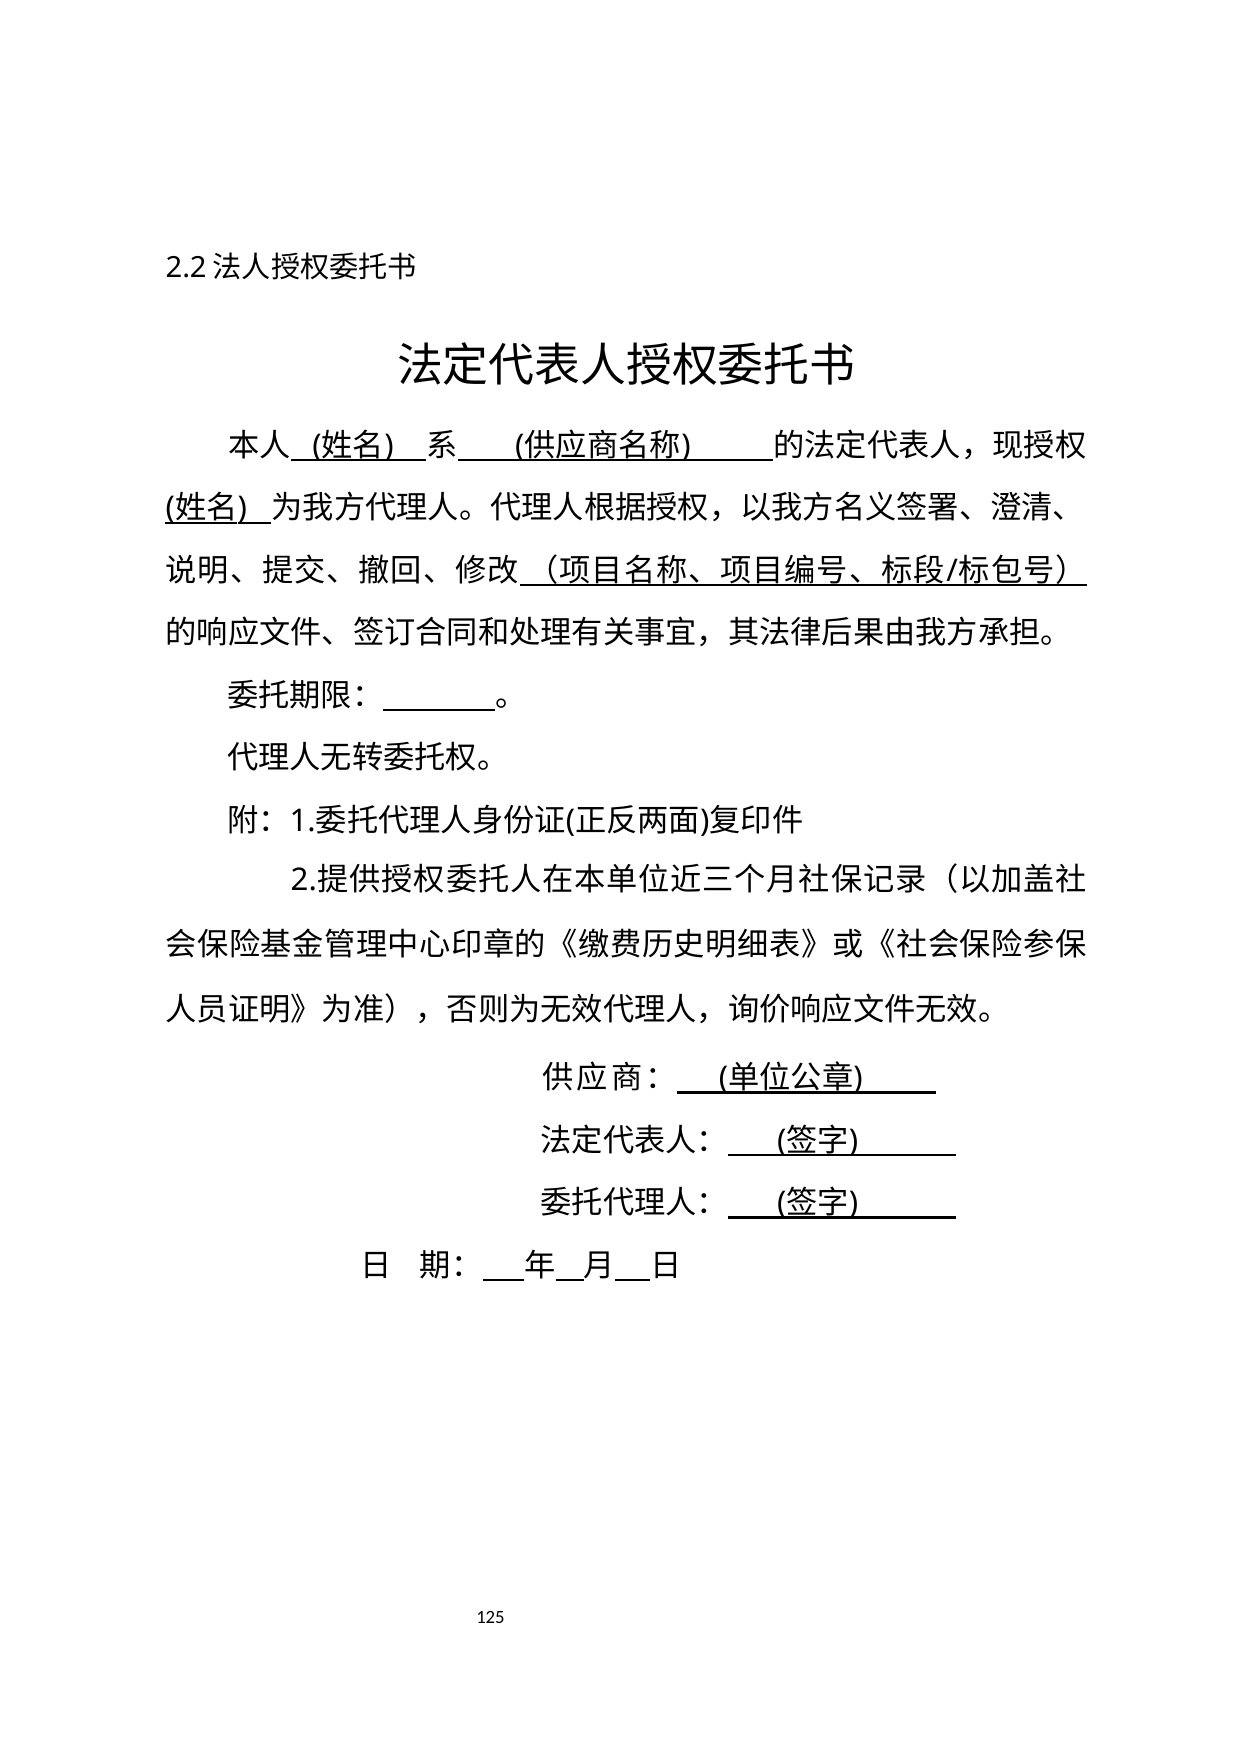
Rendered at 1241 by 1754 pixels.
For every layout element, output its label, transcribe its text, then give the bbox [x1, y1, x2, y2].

text 日 期： 年 月 日 [165, 1226, 1087, 1289]
text 法定代表人： (签字) [165, 1101, 1087, 1164]
text 2.2法人授权委托书 [165, 233, 1087, 298]
text 代理人无转委托权。 [165, 719, 1087, 781]
text 委托代理人： (签字) [165, 1164, 1087, 1226]
text 附：1.委托代理人身份证(正反两面)复印件 [165, 781, 1087, 844]
text 本人 (姓名) 系 (供应商名称) 的法定代表人，现授权 (姓名) 为我方代理人。代理人根据授权，以我方名义签署、澄清、说明、提交、撤回、修改 （项目名称、项目编号、标段/标包号） 的响应文件、签订合同和处理有关事宜，其法律后果由我方承担。 [165, 406, 1087, 656]
text 法定代表人授权委托书 [165, 331, 1087, 394]
text 供应商： (单位公章) [165, 1039, 1087, 1101]
text 委托期限： 。 [165, 656, 1087, 719]
text 2.提供授权委托人在本单位近三个月社保记录（以加盖社会保险基金管理中心印章的《缴费历史明细表》或《社会保险参保人员证明》为准），否则为无效代理人，询价响应文件无效。 [165, 844, 1087, 1039]
